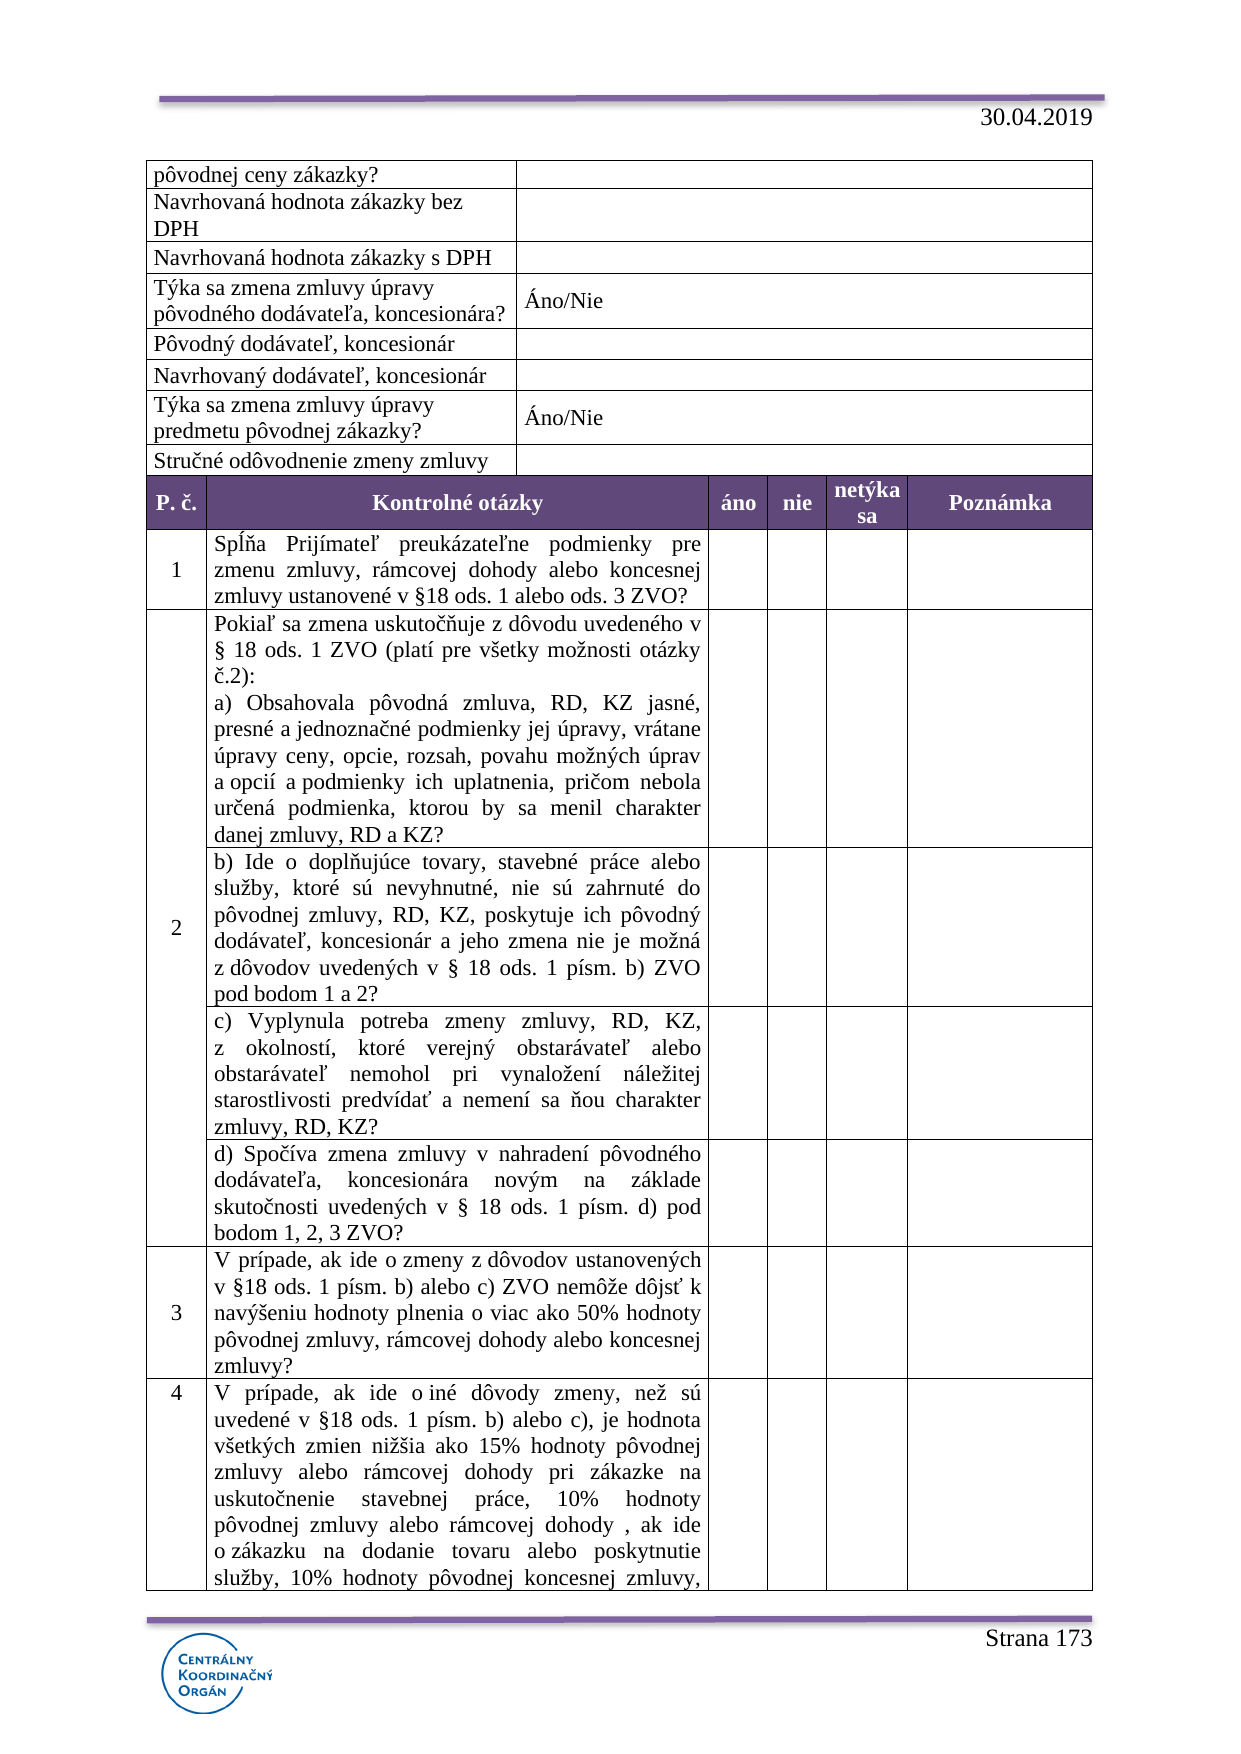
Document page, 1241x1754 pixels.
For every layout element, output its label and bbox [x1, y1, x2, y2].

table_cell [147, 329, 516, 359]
picture [159, 1631, 272, 1713]
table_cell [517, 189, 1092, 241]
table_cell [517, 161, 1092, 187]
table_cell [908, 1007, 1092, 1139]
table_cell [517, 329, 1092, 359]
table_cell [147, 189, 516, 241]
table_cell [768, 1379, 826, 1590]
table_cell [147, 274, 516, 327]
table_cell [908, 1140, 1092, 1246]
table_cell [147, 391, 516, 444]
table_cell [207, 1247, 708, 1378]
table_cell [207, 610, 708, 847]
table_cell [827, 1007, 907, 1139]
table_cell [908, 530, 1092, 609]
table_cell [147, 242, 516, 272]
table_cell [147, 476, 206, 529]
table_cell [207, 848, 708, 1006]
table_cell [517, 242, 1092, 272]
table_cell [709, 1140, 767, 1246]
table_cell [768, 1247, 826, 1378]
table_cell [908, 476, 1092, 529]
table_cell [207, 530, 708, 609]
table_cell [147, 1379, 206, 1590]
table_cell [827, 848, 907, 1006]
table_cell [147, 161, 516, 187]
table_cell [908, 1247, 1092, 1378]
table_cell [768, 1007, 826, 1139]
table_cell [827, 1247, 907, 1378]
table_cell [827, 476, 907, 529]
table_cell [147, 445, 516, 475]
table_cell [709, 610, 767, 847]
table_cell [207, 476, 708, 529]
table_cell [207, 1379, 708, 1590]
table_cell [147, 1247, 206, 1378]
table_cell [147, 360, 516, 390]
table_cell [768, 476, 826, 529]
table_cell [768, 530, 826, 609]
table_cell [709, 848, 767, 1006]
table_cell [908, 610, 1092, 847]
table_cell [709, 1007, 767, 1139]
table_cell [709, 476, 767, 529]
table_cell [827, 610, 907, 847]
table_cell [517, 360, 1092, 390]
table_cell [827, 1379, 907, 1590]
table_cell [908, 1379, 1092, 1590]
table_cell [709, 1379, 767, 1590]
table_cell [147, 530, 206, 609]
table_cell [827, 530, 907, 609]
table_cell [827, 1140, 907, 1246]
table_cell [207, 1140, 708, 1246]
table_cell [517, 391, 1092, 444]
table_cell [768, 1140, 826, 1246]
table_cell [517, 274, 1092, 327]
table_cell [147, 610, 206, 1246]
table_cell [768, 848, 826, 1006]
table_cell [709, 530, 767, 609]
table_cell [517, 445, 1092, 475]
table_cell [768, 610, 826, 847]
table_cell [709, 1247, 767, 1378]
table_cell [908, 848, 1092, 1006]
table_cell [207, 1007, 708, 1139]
